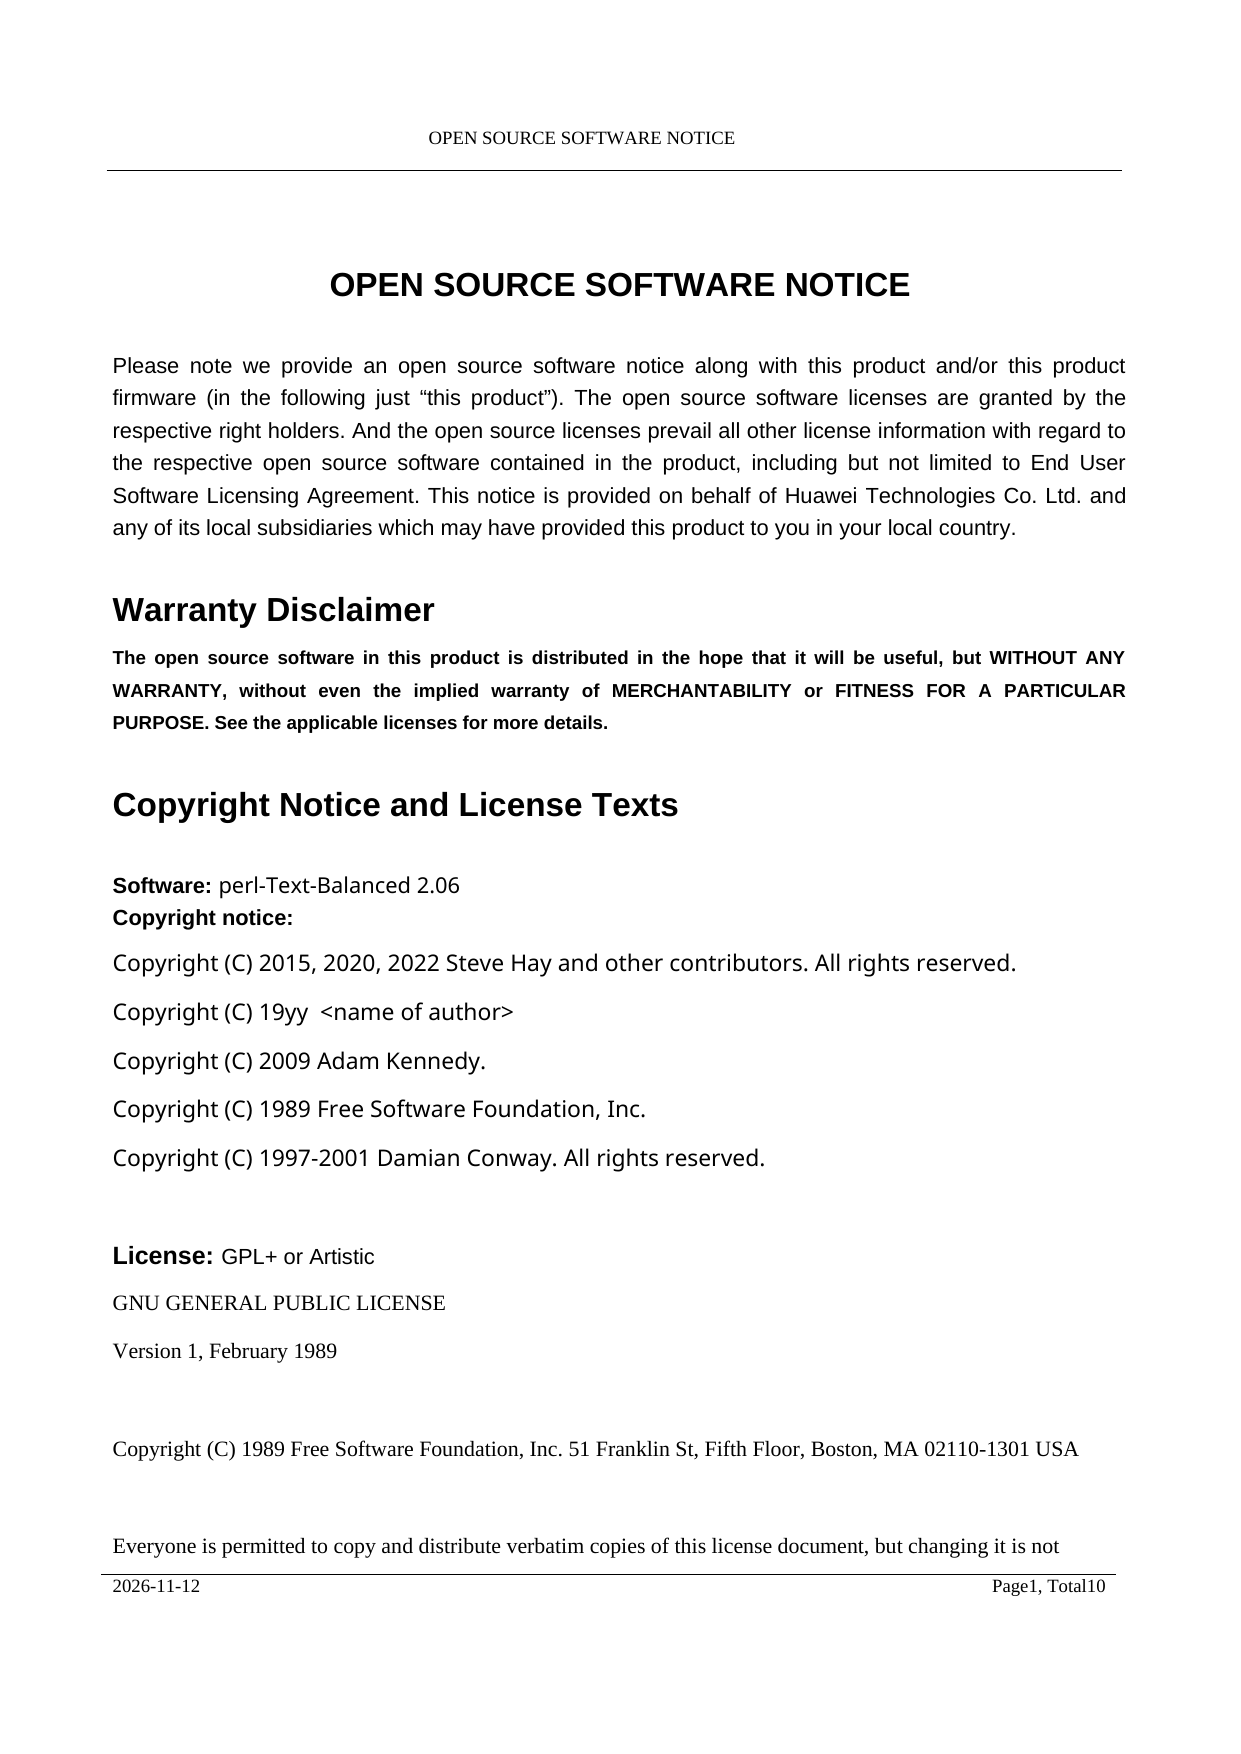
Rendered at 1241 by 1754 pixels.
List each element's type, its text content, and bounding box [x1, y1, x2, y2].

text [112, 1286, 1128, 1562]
text Copyright (C) 2015, 2020, 2022 Steve Hay and other contributors. All rights reserved. Copyright (C) 19yy <name of author> Copyright (C) 2009 Adam Kennedy. Copyright (C) 1989 Free Software Foundation, Inc. Copyright (C) 1997-2001 Damian Conway. All rights reserved. [112, 947, 1128, 1223]
text Copyright Notice and License Texts [112, 771, 1128, 836]
text Please note we provide an open source software notice along with this product and/or this product firmware (in the following just “this product”). The open source software licenses are granted by the respective right holders. And the open source licenses prevail all other license information with regard to the respective open source software contained in the product, including but not limited to End User Software Licensing Agreement. This notice is provided on behalf of Huawei Technologies Co. Ltd. and any of its local subsidiaries which may have provided this product to you in your local country. [112, 349, 1128, 544]
text Copyright notice: [112, 901, 1128, 934]
text OPEN SOURCE SOFTWARE NOTICE [112, 251, 1128, 316]
text The open source software in this product is distributed in the hope that it will be useful, but WITHOUT ANY WARRANTY, without even the implied warranty of MERCHANTABILITY or FITNESS FOR A PARTICULAR PURPOSE. See the applicable licenses for more details. [112, 641, 1128, 739]
text Software: perl-Text-Balanced 2.06 [112, 869, 1128, 901]
text Warranty Disclaimer [112, 576, 1128, 641]
text License: GPL+ or Artistic [112, 1239, 1128, 1272]
